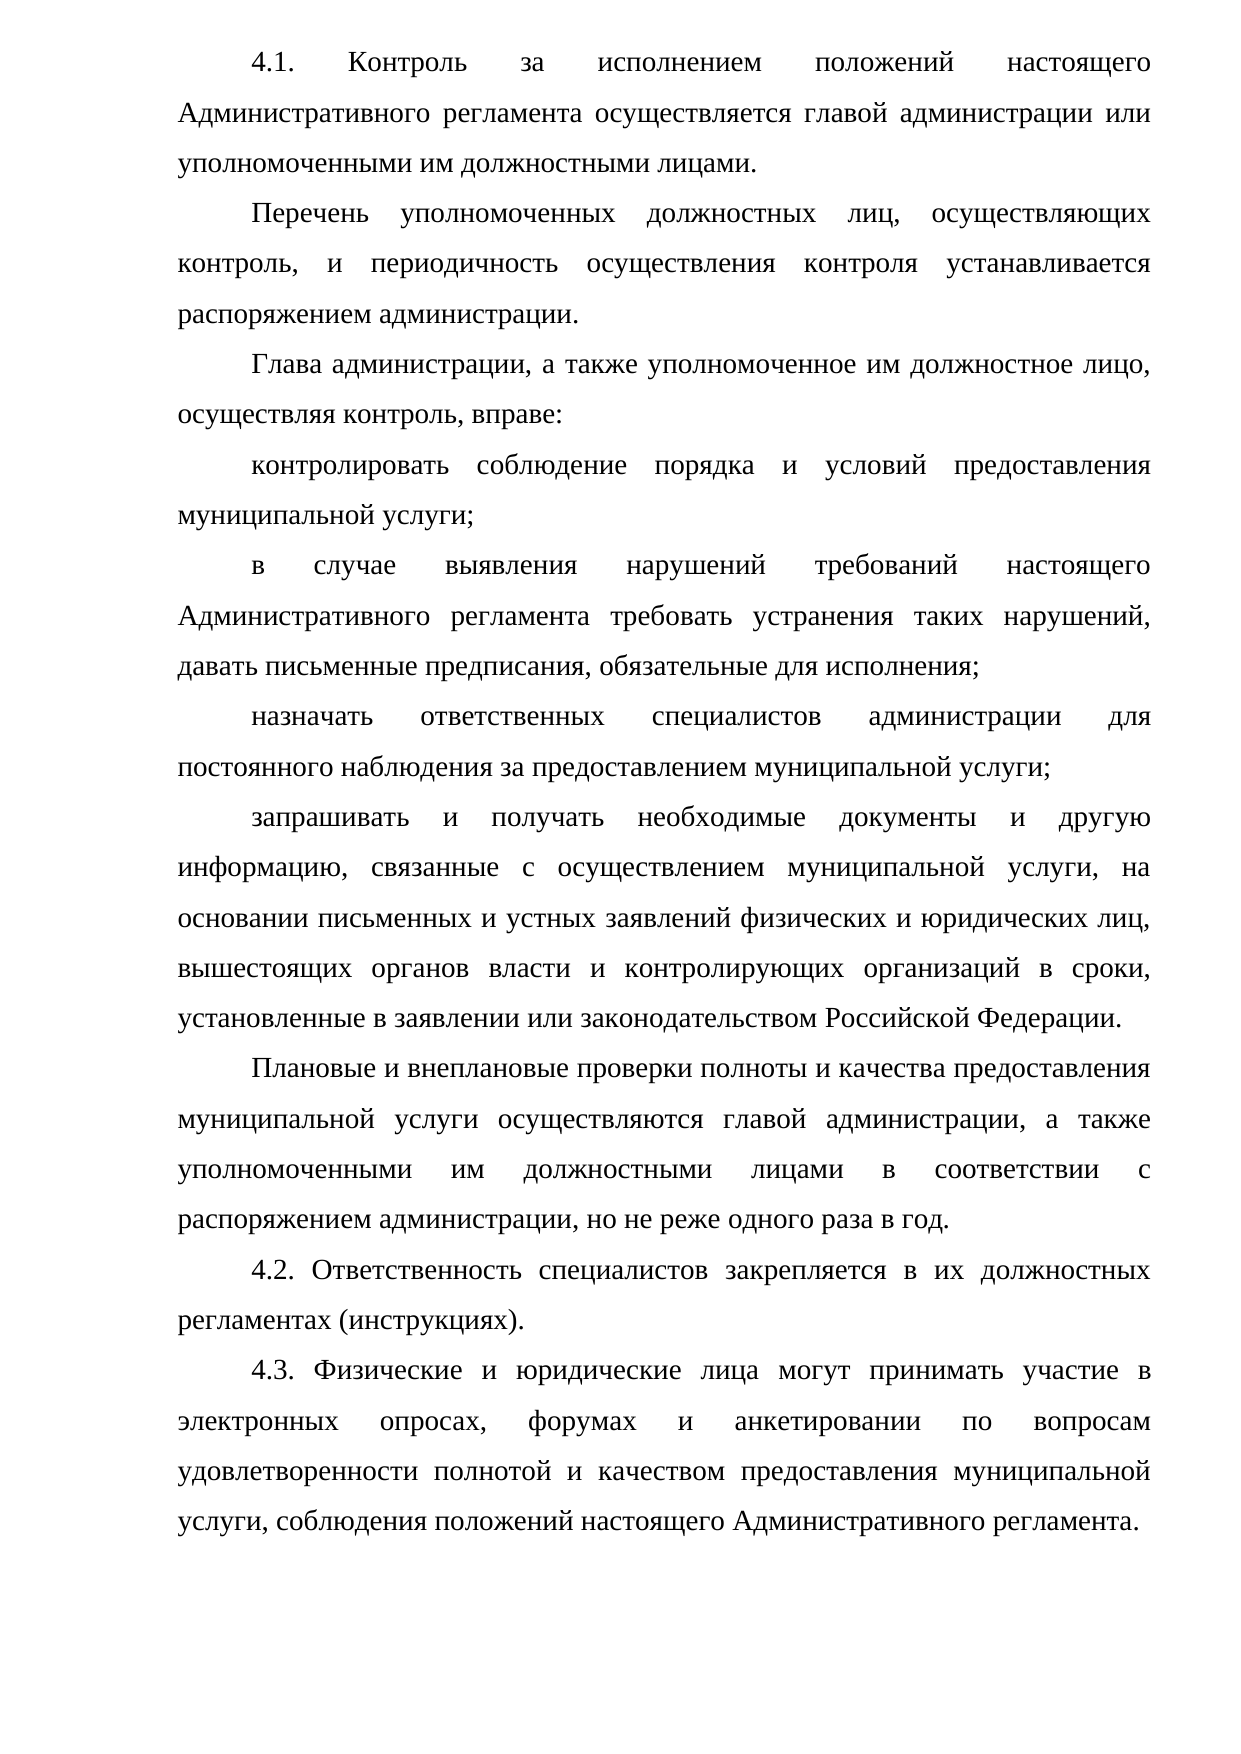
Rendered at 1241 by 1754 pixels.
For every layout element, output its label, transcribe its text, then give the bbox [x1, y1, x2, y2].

text Глава администрации, а также уполномоченное им должностное лицо, осуществляя контроль, вправе: [177, 346, 1152, 430]
text назначать ответственных специалистов администрации для постоянного наблюдения за предоставлением муниципальной услуги; [177, 698, 1152, 782]
text 4.1. Контроль за исполнением положений настоящего Административного регламента осуществляется главой администрации или уполномоченными им должностными лицами. [177, 44, 1152, 178]
text 4.3. Физические и юридические лица могут принимать участие в электронных опросах, форумах и анкетировании по вопросам удовлетворенности полнотой и качеством предоставления муниципальной услуги, соблюдения положений настоящего Административного регламента. [177, 1352, 1152, 1537]
text в случае выявления нарушений требований настоящего Административного регламента требовать устранения таких нарушений, давать письменные предписания, обязательные для исполнения; [177, 547, 1152, 682]
text контролировать соблюдение порядка и условий предоставления муниципальной услуги; [177, 447, 1152, 531]
text 4.2. Ответственность специалистов закрепляется в их должностных регламентах (инструкциях). [177, 1252, 1152, 1336]
text запрашивать и получать необходимые документы и другую информацию, связанные с осуществлением муниципальной услуги, на основании письменных и устных заявлений физических и юридических лиц, вышестоящих органов власти и контролирующих организаций в сроки, установленные в заявлении или законодательством Российской Федерации. [177, 799, 1152, 1034]
text Плановые и внеплановые проверки полноты и качества предоставления муниципальной услуги осуществляются главой администрации, а также уполномоченными им должностными лицами в соответствии с распоряжением администрации, но не реже одного раза в год. [177, 1051, 1152, 1235]
text Перечень уполномоченных должностных лиц, осуществляющих контроль, и периодичность осуществления контроля устанавливается распоряжением администрации. [177, 195, 1152, 329]
